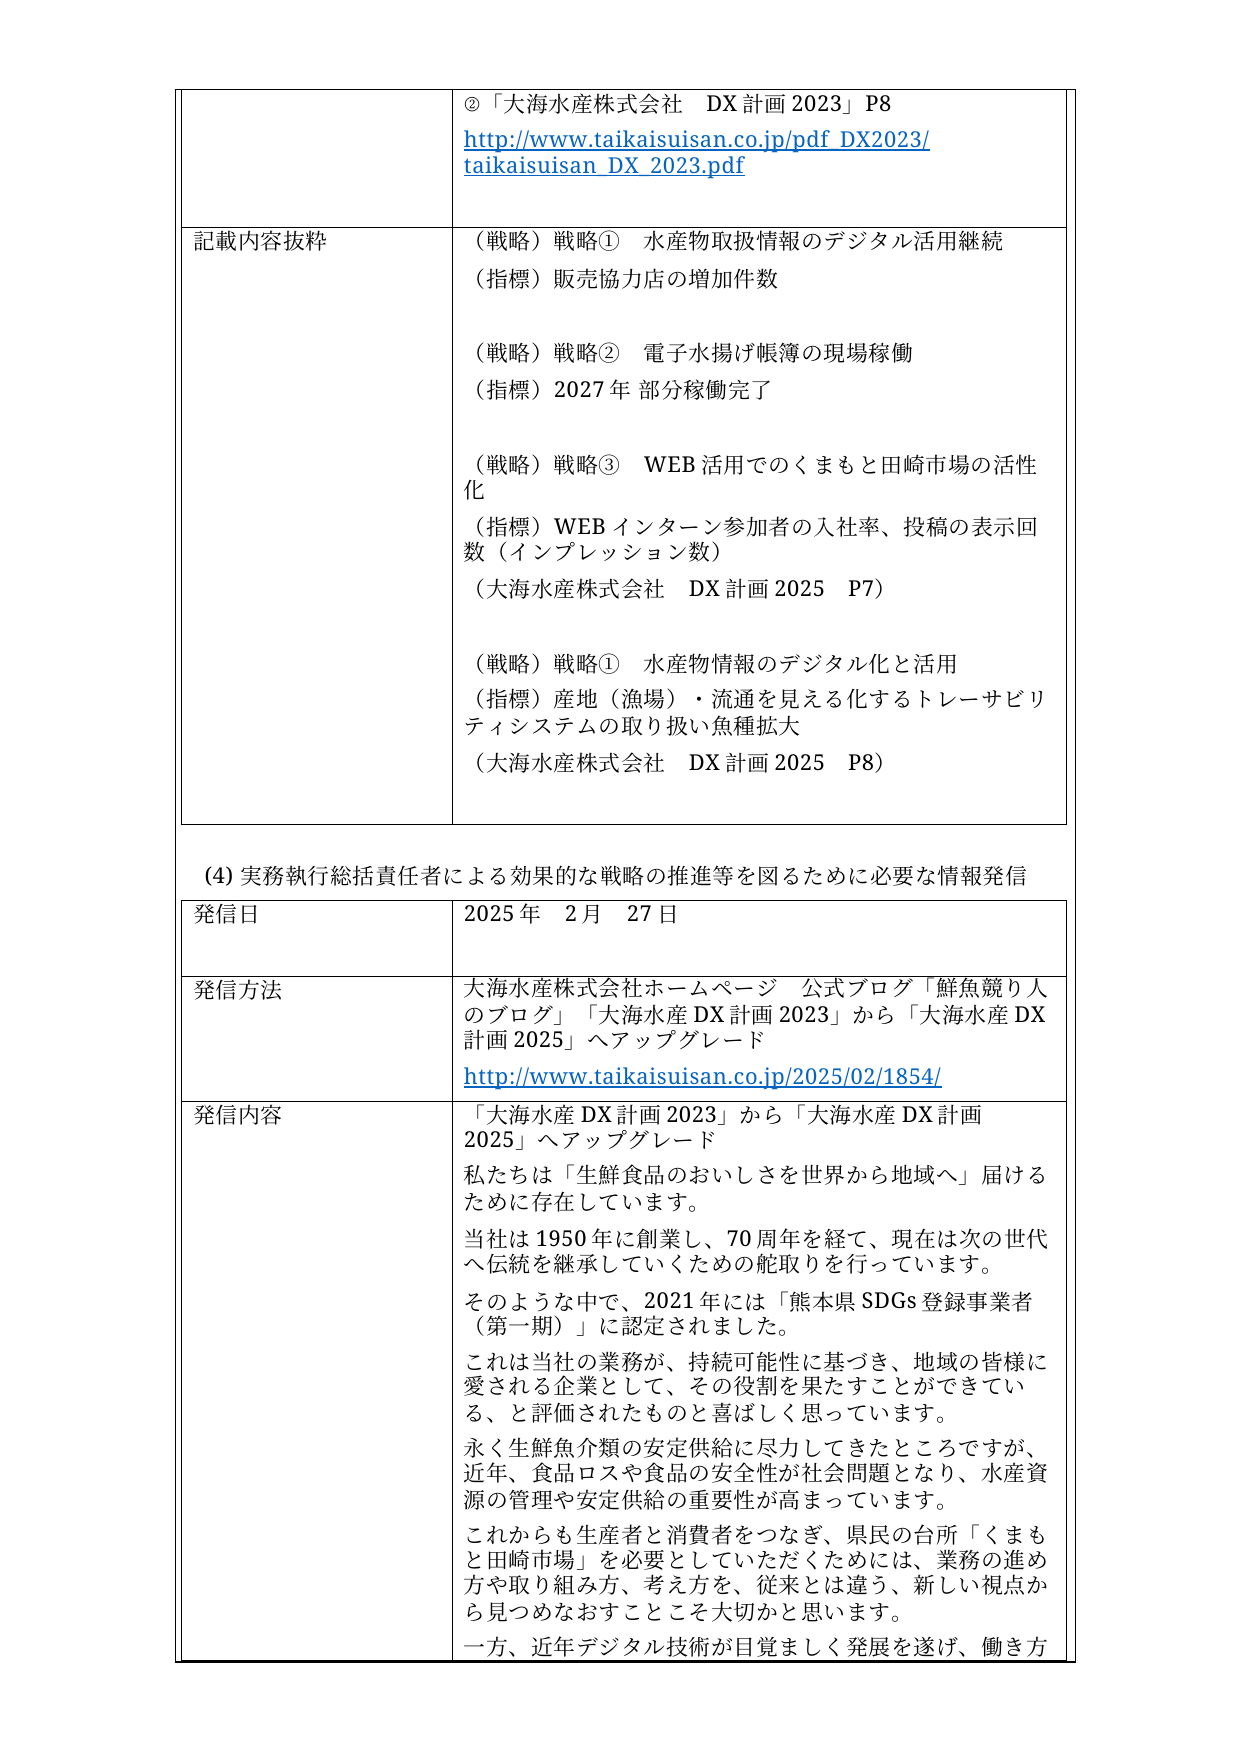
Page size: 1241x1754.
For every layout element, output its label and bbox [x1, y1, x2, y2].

table_cell [176, 90, 1075, 1661]
